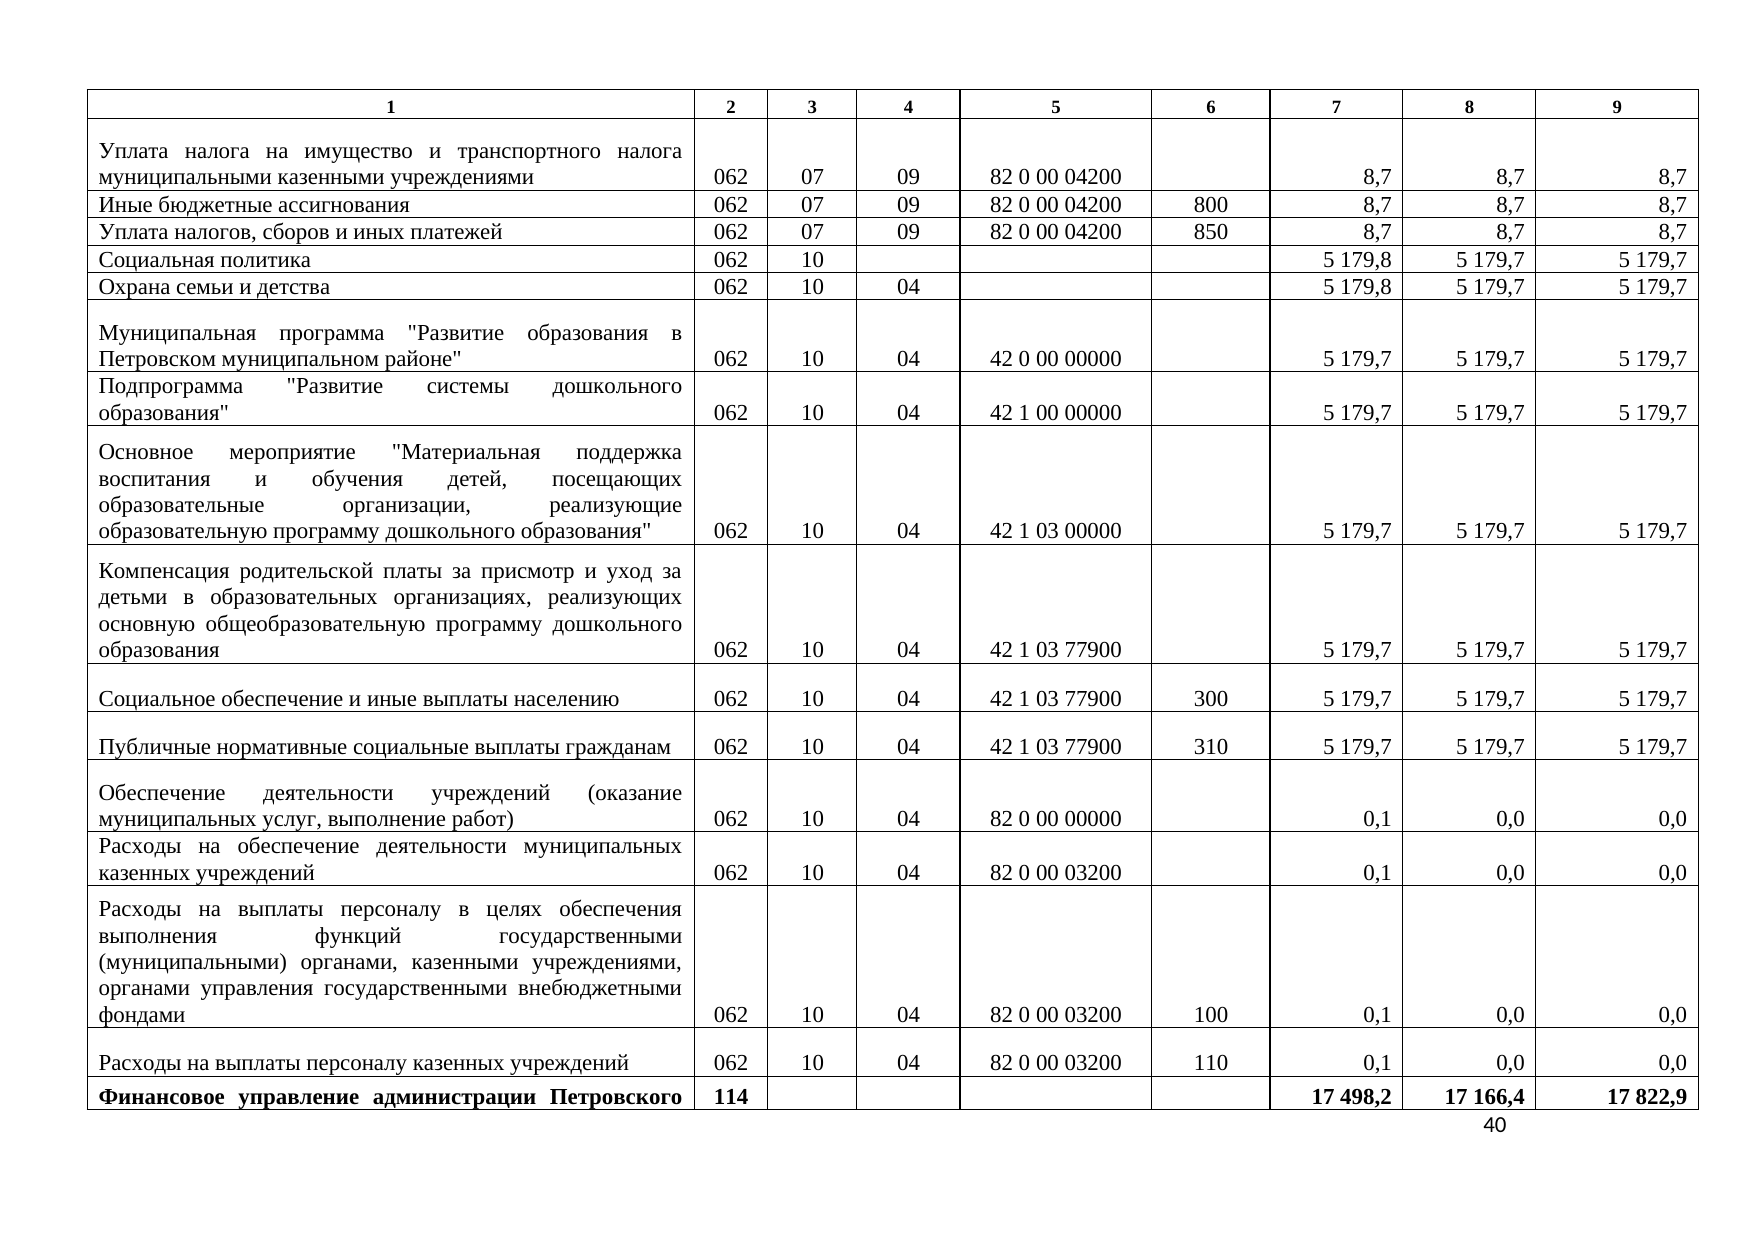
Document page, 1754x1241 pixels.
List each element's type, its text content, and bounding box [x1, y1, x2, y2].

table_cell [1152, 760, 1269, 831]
table_header 3 [768, 90, 856, 118]
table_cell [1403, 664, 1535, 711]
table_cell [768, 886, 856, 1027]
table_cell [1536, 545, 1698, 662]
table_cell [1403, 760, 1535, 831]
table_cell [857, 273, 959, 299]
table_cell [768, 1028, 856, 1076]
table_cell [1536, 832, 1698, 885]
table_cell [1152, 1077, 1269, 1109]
table_header 6 [1152, 90, 1269, 118]
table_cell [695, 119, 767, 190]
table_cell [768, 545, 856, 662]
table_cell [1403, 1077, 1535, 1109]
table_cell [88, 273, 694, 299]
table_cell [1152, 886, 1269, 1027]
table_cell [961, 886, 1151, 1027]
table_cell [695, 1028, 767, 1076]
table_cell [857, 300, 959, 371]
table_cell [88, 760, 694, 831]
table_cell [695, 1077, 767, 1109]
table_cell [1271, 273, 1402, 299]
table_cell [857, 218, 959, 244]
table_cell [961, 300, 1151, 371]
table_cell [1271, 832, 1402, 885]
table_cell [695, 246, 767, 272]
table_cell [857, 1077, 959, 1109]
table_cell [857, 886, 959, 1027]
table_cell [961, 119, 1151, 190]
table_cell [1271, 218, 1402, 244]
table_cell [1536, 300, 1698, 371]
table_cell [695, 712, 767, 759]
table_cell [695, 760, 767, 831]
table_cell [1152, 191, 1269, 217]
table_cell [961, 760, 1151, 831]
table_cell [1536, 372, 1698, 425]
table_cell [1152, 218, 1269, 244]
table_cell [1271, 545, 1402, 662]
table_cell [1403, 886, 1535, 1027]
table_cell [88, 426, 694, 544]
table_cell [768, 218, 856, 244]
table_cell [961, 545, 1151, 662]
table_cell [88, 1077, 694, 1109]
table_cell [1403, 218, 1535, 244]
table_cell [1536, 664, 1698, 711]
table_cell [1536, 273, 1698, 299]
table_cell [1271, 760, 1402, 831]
table_header 8 [1403, 90, 1535, 118]
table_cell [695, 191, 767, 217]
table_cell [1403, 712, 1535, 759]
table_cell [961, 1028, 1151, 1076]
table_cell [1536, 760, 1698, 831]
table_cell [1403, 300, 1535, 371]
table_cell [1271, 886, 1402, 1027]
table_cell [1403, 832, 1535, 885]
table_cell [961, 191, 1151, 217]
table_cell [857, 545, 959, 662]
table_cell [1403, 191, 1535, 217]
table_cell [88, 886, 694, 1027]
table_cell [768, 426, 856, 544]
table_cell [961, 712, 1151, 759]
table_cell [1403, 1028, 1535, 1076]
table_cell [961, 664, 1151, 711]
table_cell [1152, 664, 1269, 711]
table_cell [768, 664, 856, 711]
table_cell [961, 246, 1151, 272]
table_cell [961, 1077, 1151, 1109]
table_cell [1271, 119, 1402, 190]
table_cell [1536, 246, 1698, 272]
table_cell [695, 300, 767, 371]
table_header 2 [695, 90, 767, 118]
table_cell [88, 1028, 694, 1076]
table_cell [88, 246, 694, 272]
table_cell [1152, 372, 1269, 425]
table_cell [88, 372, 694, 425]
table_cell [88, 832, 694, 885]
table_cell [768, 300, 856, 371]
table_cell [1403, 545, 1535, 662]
table_header 7 [1271, 90, 1402, 118]
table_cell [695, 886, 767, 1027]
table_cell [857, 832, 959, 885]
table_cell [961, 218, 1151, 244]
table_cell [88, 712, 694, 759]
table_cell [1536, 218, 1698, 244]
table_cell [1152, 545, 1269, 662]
table_header 5 [961, 90, 1151, 118]
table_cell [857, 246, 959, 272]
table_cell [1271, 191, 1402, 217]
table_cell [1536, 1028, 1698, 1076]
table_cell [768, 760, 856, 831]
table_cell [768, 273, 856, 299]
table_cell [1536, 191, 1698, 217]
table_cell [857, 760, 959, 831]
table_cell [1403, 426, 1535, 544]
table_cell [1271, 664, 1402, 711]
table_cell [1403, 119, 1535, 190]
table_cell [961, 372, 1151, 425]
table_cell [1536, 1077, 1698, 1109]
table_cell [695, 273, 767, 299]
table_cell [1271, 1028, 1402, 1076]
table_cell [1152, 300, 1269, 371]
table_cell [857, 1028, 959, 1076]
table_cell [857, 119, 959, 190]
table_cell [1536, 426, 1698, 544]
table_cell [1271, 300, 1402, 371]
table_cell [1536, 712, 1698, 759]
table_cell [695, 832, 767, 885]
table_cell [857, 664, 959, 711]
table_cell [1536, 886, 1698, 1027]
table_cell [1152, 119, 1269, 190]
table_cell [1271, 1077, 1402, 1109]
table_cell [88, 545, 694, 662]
table_header 4 [857, 90, 959, 118]
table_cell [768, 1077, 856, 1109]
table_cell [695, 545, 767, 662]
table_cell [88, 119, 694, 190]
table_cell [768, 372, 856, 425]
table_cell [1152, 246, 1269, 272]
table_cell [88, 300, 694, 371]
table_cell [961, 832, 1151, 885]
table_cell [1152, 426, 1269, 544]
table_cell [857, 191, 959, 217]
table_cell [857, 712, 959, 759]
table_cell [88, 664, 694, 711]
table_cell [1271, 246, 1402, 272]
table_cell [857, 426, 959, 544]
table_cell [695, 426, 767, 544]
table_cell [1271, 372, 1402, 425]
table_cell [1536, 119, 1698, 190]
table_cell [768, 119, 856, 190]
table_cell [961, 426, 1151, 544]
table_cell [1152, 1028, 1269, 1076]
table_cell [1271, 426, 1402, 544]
table_header 1 [88, 90, 694, 118]
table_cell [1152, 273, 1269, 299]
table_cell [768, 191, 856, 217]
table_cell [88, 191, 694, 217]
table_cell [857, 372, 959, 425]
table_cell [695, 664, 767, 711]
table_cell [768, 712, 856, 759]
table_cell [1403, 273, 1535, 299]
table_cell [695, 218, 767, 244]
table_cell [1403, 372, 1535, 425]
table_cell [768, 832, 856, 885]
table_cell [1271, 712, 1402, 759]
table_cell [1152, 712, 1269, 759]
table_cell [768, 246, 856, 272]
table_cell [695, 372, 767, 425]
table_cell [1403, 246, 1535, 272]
table_header 9 [1536, 90, 1698, 118]
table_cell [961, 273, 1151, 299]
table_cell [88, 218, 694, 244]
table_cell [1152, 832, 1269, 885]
